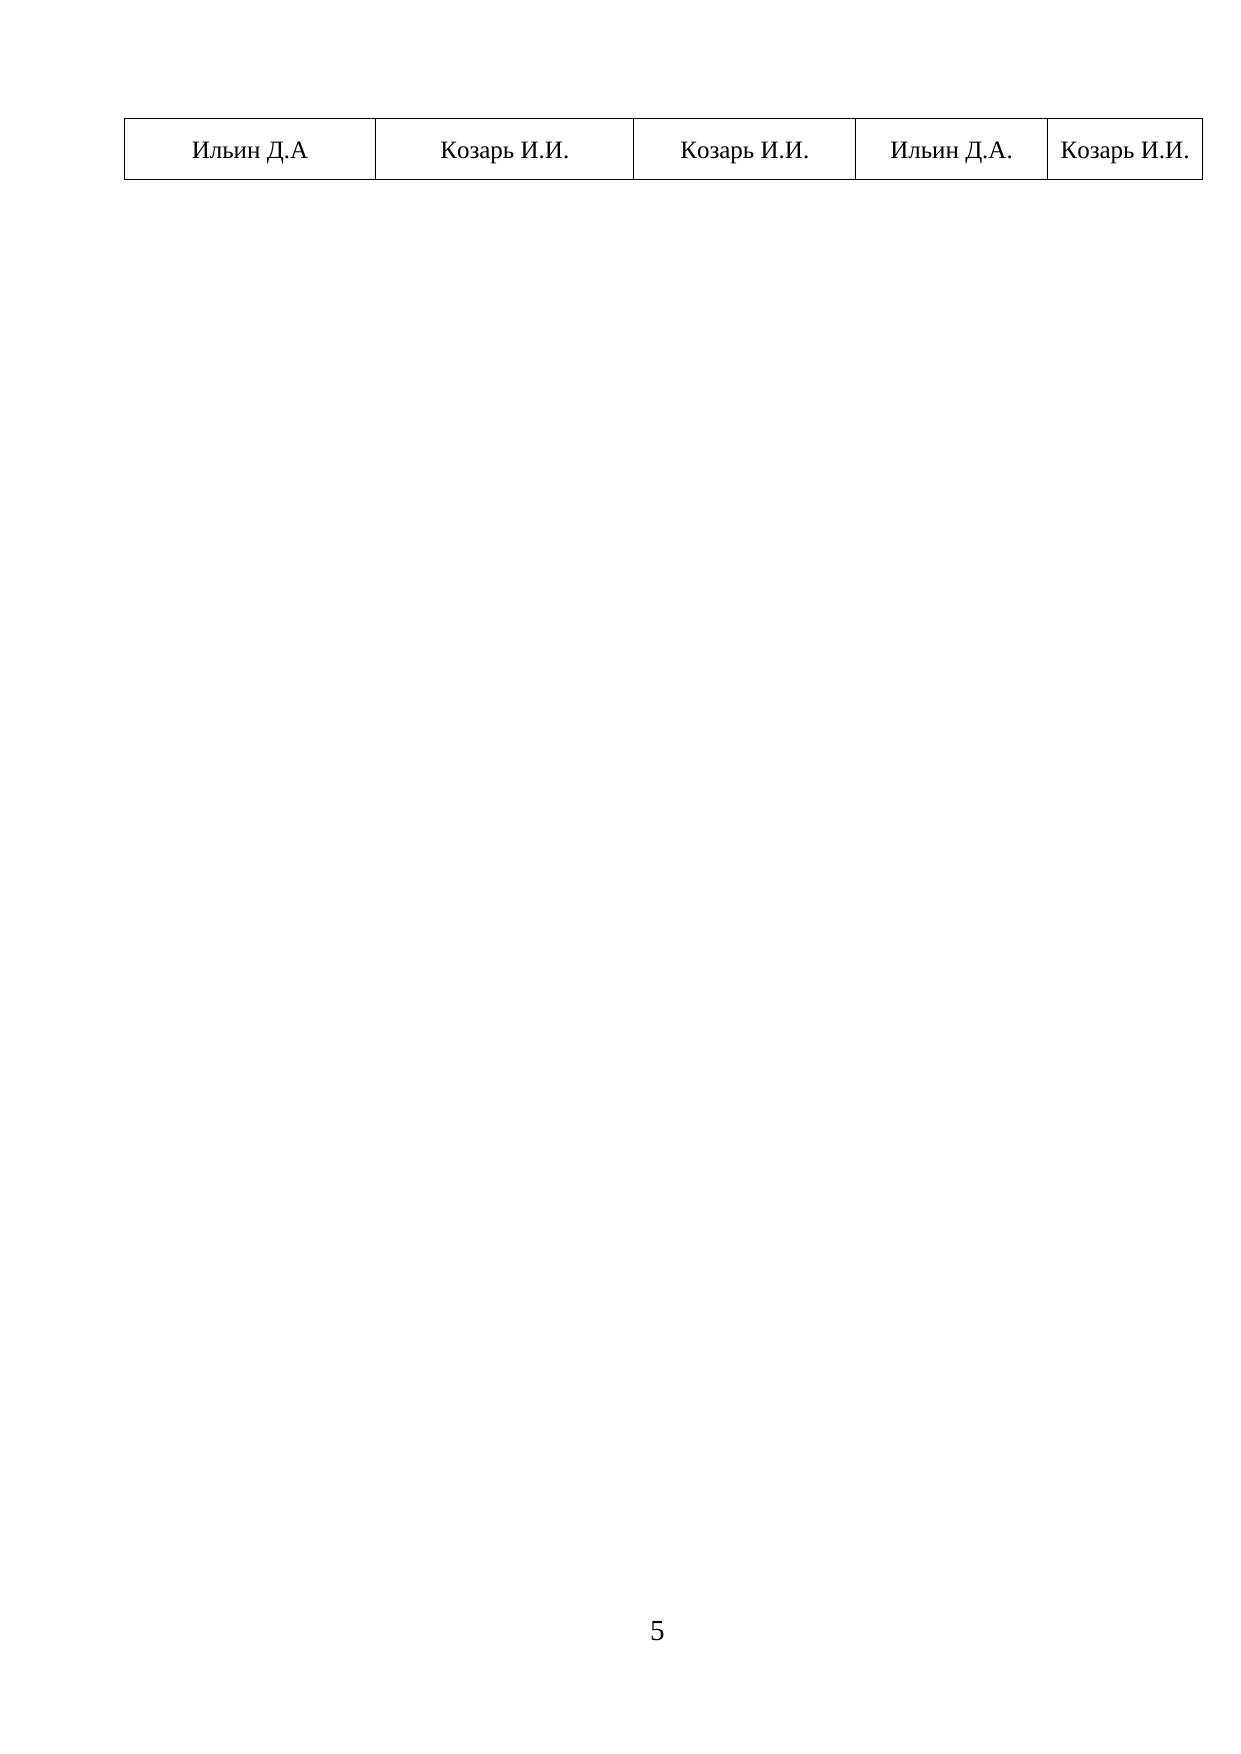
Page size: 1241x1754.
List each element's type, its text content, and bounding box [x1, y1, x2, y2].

table_cell Ильин Д.А. [856, 119, 1047, 179]
table_cell Ильин Д.А [125, 119, 375, 179]
table_cell Козарь И.И. [1048, 119, 1202, 179]
table_cell Козарь И.И. [634, 119, 855, 179]
table_cell Козарь И.И. [376, 119, 633, 179]
